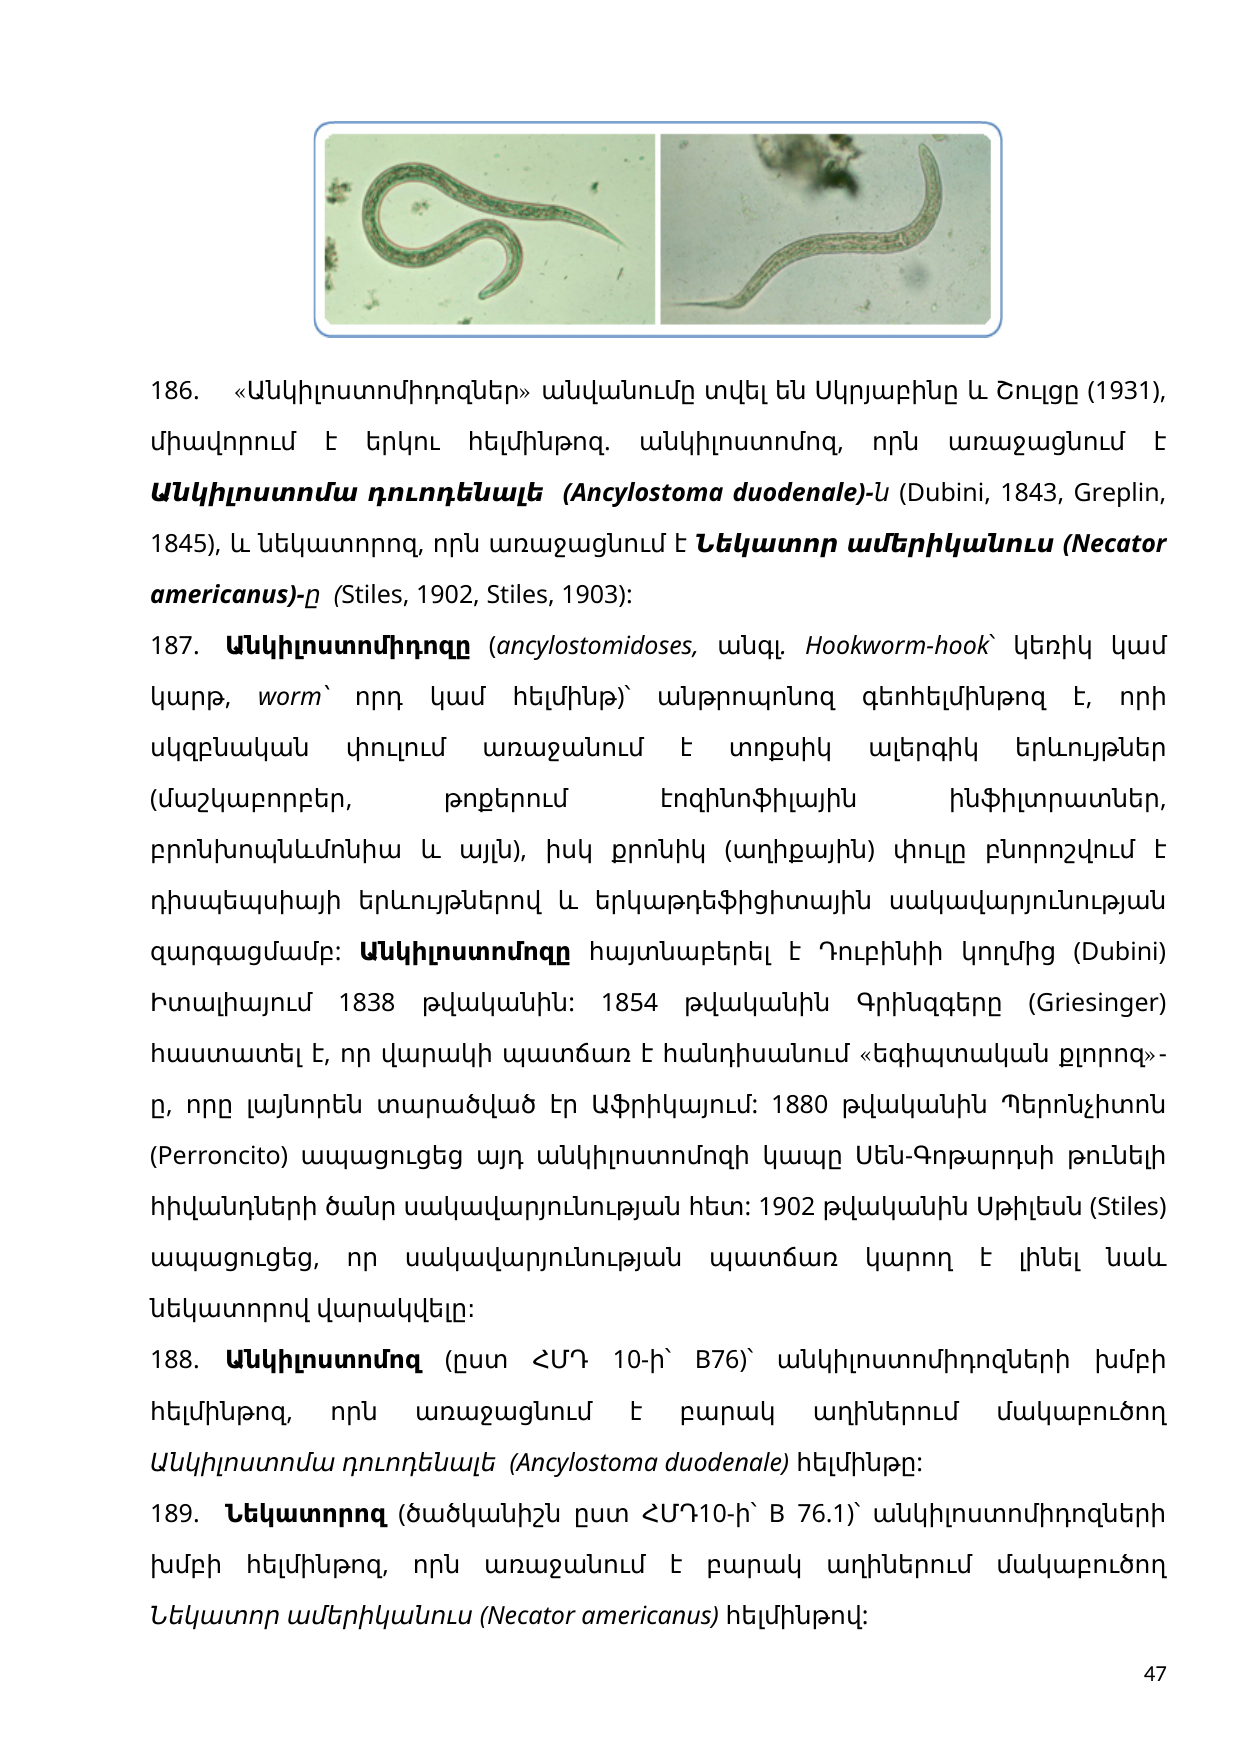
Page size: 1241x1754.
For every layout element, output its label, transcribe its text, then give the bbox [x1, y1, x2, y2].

list Անկիլոստոմիդոզներ անվանումը տվել են Սկրյաբինը և Շուլցը (1931), միավորում է երկու հելմինթոզ. անկիլոստոմոզ, որն առաջացնում է Անկիլոստոմա դուոդենալե (Ancylostoma duodenale)-ն (Dubini, 1843, Greplin, 1845), և նեկատորոզ, որն առաջացնում է Նեկատոր ամերիկանուս (Necator americanus)-ը (Stiles, 1902, Stiles, 1903): [150, 372, 1167, 611]
list Անկիլոստոմիդոզը (ancylostomidoses, անգլ. Hookworm-hook՝ կեռիկ կամ կարթ, worm՝ որդ կամ հելմինթ)՝ անթրոպոնոզ գեոհելմինթոզ է, որի սկզբնական փուլում առաջանում է տոքսիկ ալերգիկ երևույթներ (մաշկաբորբեր, թոքերում էոզինոֆիլային ինֆիլտրատներ, բրոնխոպնևմոնիա և այլն), իսկ քրոնիկ (աղիքային) փուլը բնորոշվում է դիսպեպսիայի երևույթներով և երկաթդեֆիցիտային սակավարյունության զարգացմամբ: Անկիլոստոմոզը հայտնաբերել է Դուբինիի կողմից (Dubini) Իտալիայում 1838 թվականին: 1854 թվականին Գրինզգերը (Griesinger) հաստատել է, որ վարակի պատճառ է հանդիսանում եգիպտական քլորոզ-ը, որը լայնորեն տարածված էր Աֆրիկայում: 1880 թվականին Պերոնչիտոն (Perroncito) ապացուցեց այդ անկիլոստոմոզի կապը Սեն-Գոթարդսի թունելի հիվանդների ծանր սակավարյունության հետ: 1902 թվականին Սթիլեսն (Stiles) ապացուցեց, որ սակավարյունության պատճառ կարող է լինել նաև նեկատորով վարակվելը: [150, 627, 1167, 1325]
picture [313, 121, 1003, 338]
list Նեկատորոզ (ծածկանիշն ըստ ՀՄԴ10-ի՝ В 76.1)՝ անկիլոստոմիդոզների խմբի հելմինթոզ, որն առաջանում է բարակ աղիներում մակաբուծող Նեկատոր ամերիկանուս (Necator americanus) հելմինթով: [150, 1495, 1167, 1631]
list Անկիլոստոմոզ (ըստ ՀՄԴ 10-ի՝ В76)՝ անկիլոստոմիդոզների խմբի հելմինթոզ, որն առաջացնում է բարակ աղիներում մակաբուծող Անկիլոստոմա դուոդենալե (Ancylostoma duodenale) հելմինթը: [150, 1342, 1167, 1478]
